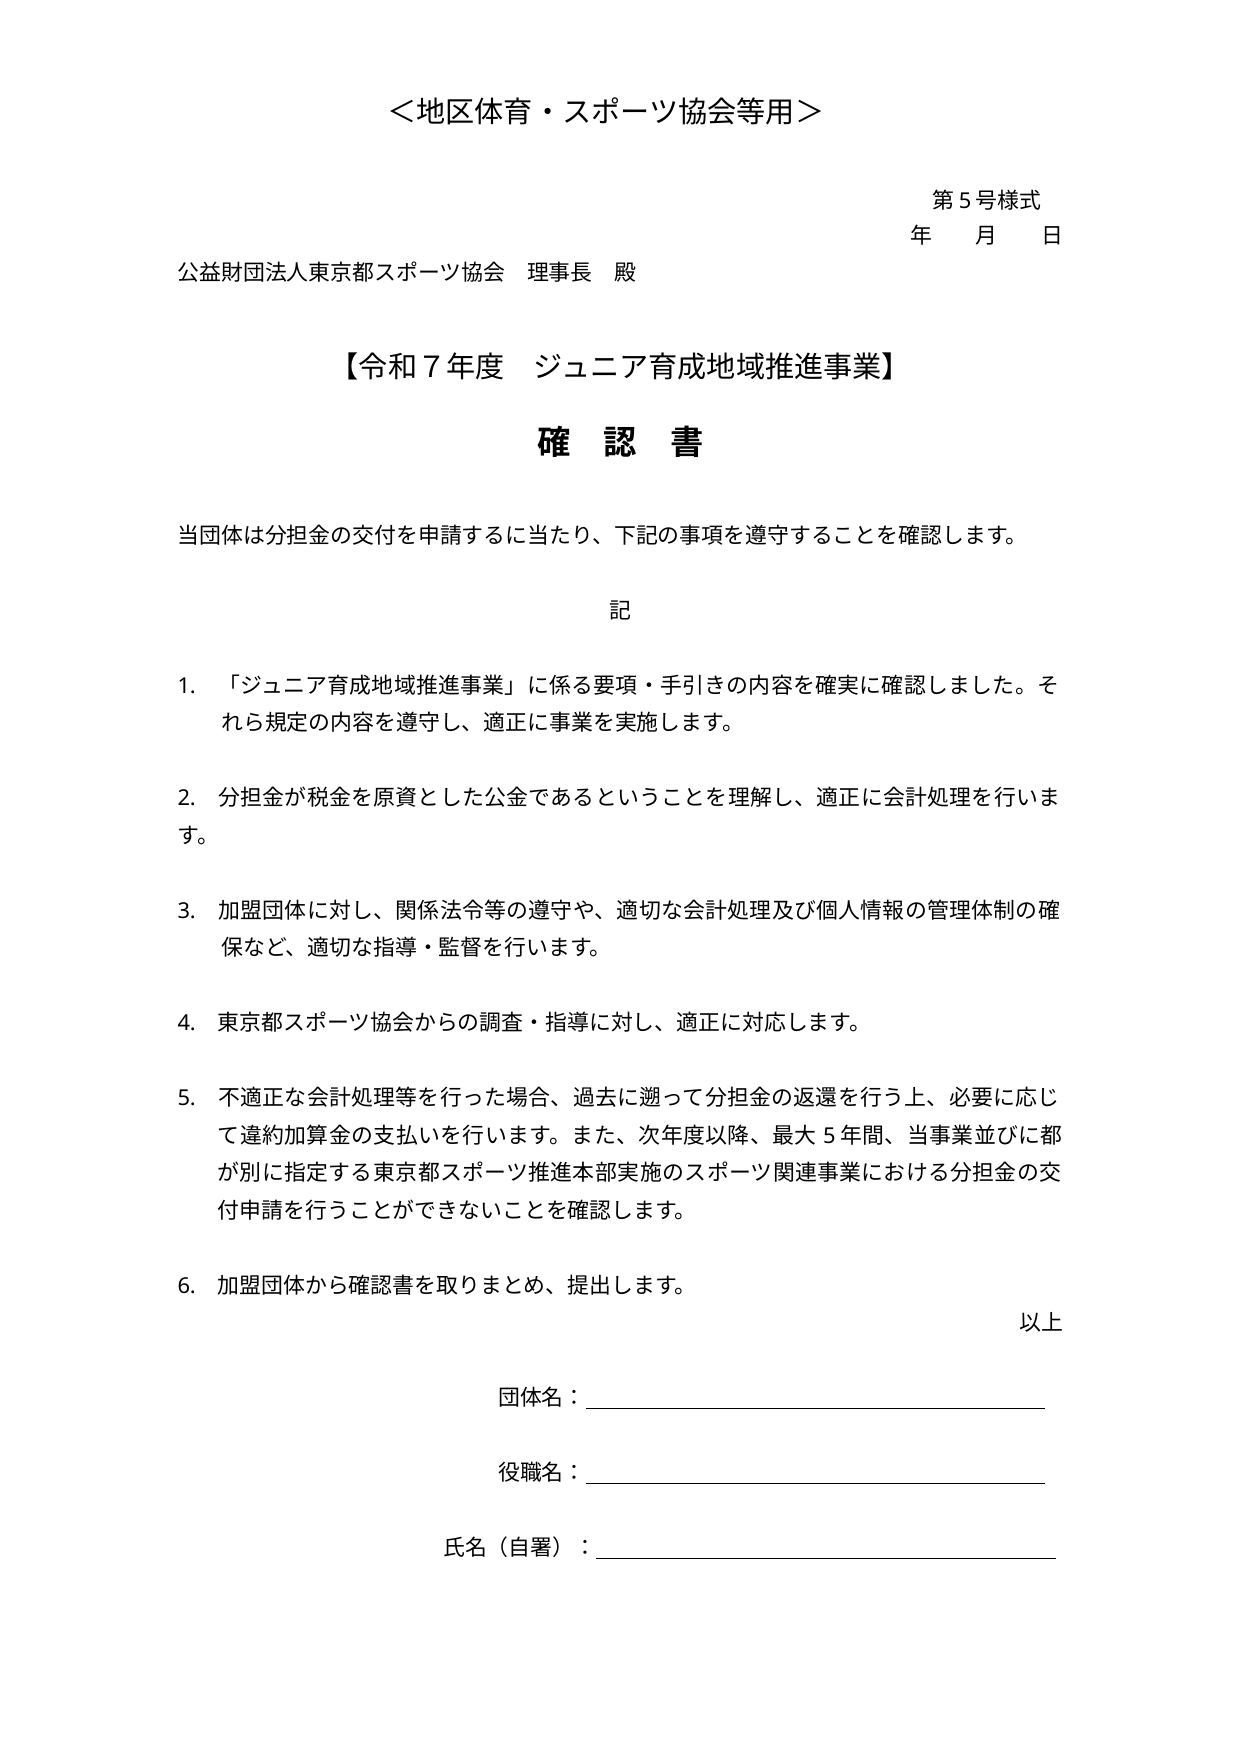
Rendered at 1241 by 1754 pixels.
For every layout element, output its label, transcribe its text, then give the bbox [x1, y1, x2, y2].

text 4. 東京都スポーツ協会からの調査・指導に対し、適正に対応します。 [177, 1002, 1063, 1040]
text 【令和７年度 ジュニア育成地域推進事業】 [177, 327, 1063, 402]
text 1. 「ジュニア育成地域推進事業」に係る要項・手引きの内容を確実に確認しました。それら規定の内容を遵守し、適正に事業を実施します。 [177, 665, 1063, 740]
text 公益財団法人東京都スポーツ協会 理事長 殿 [177, 252, 1063, 290]
text 確 認 書 [177, 402, 1063, 477]
text 団体名： [498, 1377, 1063, 1415]
text 6. 加盟団体から確認書を取りまとめ、提出します。 [177, 1265, 1063, 1302]
text 以上 [177, 1302, 1063, 1340]
subtitle 記 [177, 590, 1063, 627]
text 2. 分担金が税金を原資とした公金であるということを理解し、適正に会計処理を行います。 [177, 777, 1063, 852]
text 役職名： [498, 1452, 1063, 1490]
text 当団体は分担金の交付を申請するに当たり、下記の事項を遵守することを確認します。 [177, 515, 1063, 552]
text 氏名（自署）： [443, 1527, 1063, 1565]
text 年 月 日 [177, 215, 1063, 252]
text 5. 不適正な会計処理等を行った場合、過去に遡って分担金の返還を行う上、必要に応じて違約加算金の支払いを行います。また、次年度以降、最大5年間、当事業並びに都が別に指定する東京都スポーツ推進本部実施のスポーツ関連事業における分担金の交付申請を行うことができないことを確認します。 [177, 1077, 1063, 1227]
text 第5号様式 [177, 183, 1041, 215]
text 3. 加盟団体に対し、関係法令等の遵守や、適切な会計処理及び個人情報の管理体制の確保など、適切な指導・監督を行います。 [177, 890, 1063, 965]
